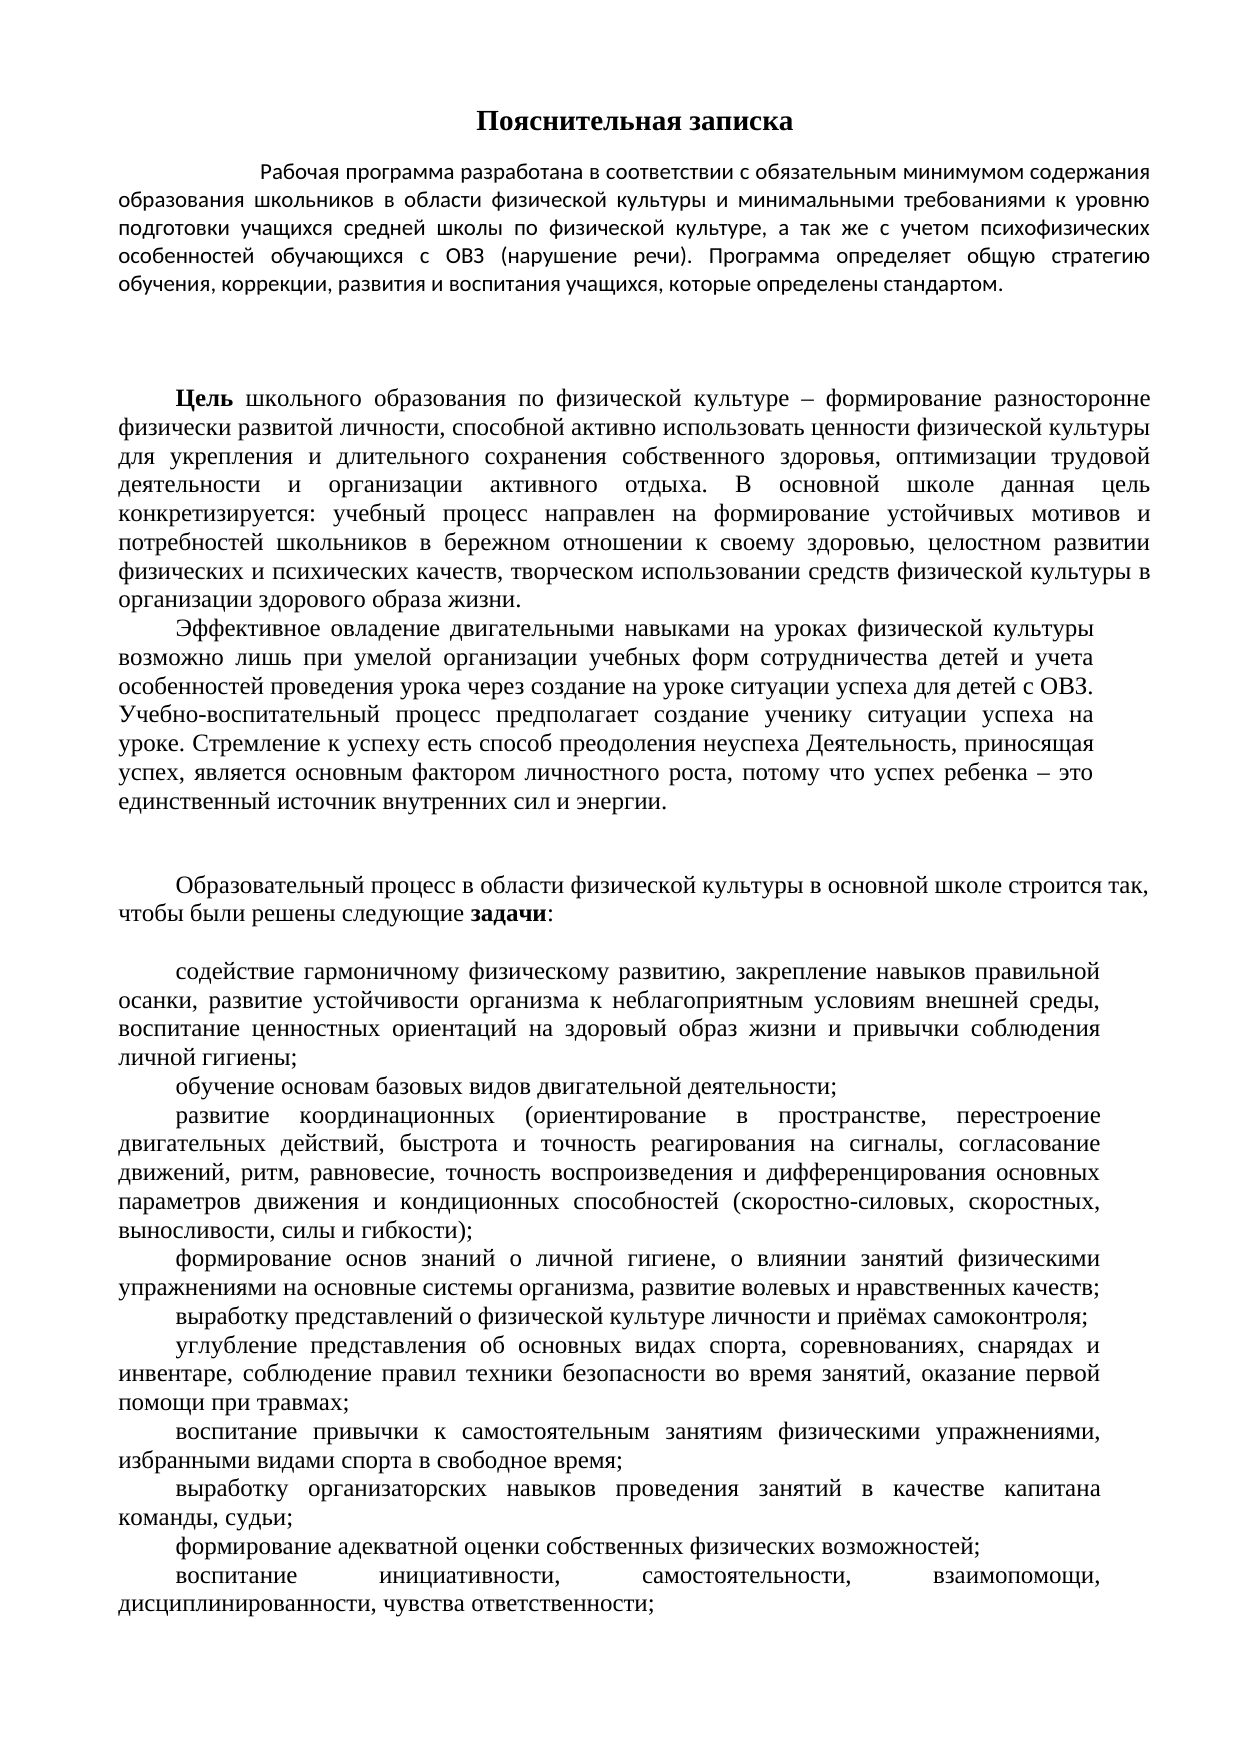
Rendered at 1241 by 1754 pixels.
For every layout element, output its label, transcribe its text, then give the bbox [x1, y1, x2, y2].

text содействие гармоничному физическому развитию, закрепление навыков правильной осанки, развитие устойчивости организма к неблагоприятным условиям внешней среды, воспитание ценностных ориентаций на здоровый образ жизни и привычки соблюдения личной гигиены; [118, 956, 1101, 1071]
text углубление представления об основных видах спорта, соревнованиях, снарядах и инвентаре, соблюдение правил техники безопасности во время занятий, оказание первой помощи при травмах; [118, 1330, 1101, 1416]
text воспитание привычки к самостоятельным занятиям физическими упражнениями, избранными видами спорта в свободное время; [118, 1416, 1101, 1473]
text формирование основ знаний о личной гигиене, о влиянии занятий физическими упражнениями на основные системы организма, развитие волевых и нравственных качеств; [118, 1243, 1101, 1301]
text выработку организаторских навыков проведения занятий в качестве капитана команды, судьи; [118, 1473, 1101, 1531]
text Эффективное овладение двигательными навыками на уроках физической культуры возможно лишь при умелой организации учебных форм сотрудничества детей и учета особенностей проведения урока через создание на уроке ситуации успеха для детей с ОВЗ. Учебно-воспитательный процесс предполагает создание ученику ситуации успеха на уроке. Стремление к успеху есть способ преодоления неуспеха Деятельность, приносящая успех, является основным фактором личностного роста, потому что успех ребенка – это единственный источник внутренних сил и энергии. [118, 613, 1095, 814]
text развитие координационных (ориентирование в пространстве, перестроение двигательных действий, быстрота и точность реагирования на сигналы, согласование движений, ритм, равновесие, точность воспроизведения и дифференцирования основных параметров движения и кондиционных способностей (скоростно-силовых, скоростных, выносливости, силы и гибкости); [118, 1100, 1101, 1243]
text Рабочая программа разработана в соответствии с обязательным минимумом содержания образования школьников в области физической культуры и минимальными требованиями к уровню подготовки учащихся средней школы по физической культуре, а так же с учетом психофизических особенностей обучающихся с ОВЗ (нарушение речи). Программа определяет общую стратегию обучения, коррекции, развития и воспитания учащихся, которые определены стандартом. [118, 157, 1152, 297]
text Пояснительная записка [118, 103, 1152, 136]
text формирование адекватной оценки собственных физических возможностей; [118, 1531, 1101, 1560]
text обучение основам базовых видов двигательной деятельности; [118, 1071, 1101, 1100]
text Цель школьного образования по физической культуре – формирование разносторонне физически развитой личности, способной активно использовать ценности физической культуры для укрепления и длительного сохранения собственного здоровья, оптимизации трудовой деятельности и организации активного отдыха. В основной школе данная цель конкретизируется: учебный процесс направлен на формирование устойчивых мотивов и потребностей школьников в бережном отношении к своему здоровью, целостном развитии физических и психических качеств, творческом использовании средств физической культуры в организации здорового образа жизни. [118, 383, 1152, 613]
text воспитание инициативности, самостоятельности, взаимопомощи, дисциплинированности, чувства ответственности; [118, 1560, 1101, 1617]
text Образовательный процесс в области физической культуры в основной школе строится так, чтобы были решены следующие задачи: [118, 870, 1152, 927]
text выработку представлений о физической культуре личности и приёмах самоконтроля; [118, 1301, 1101, 1330]
